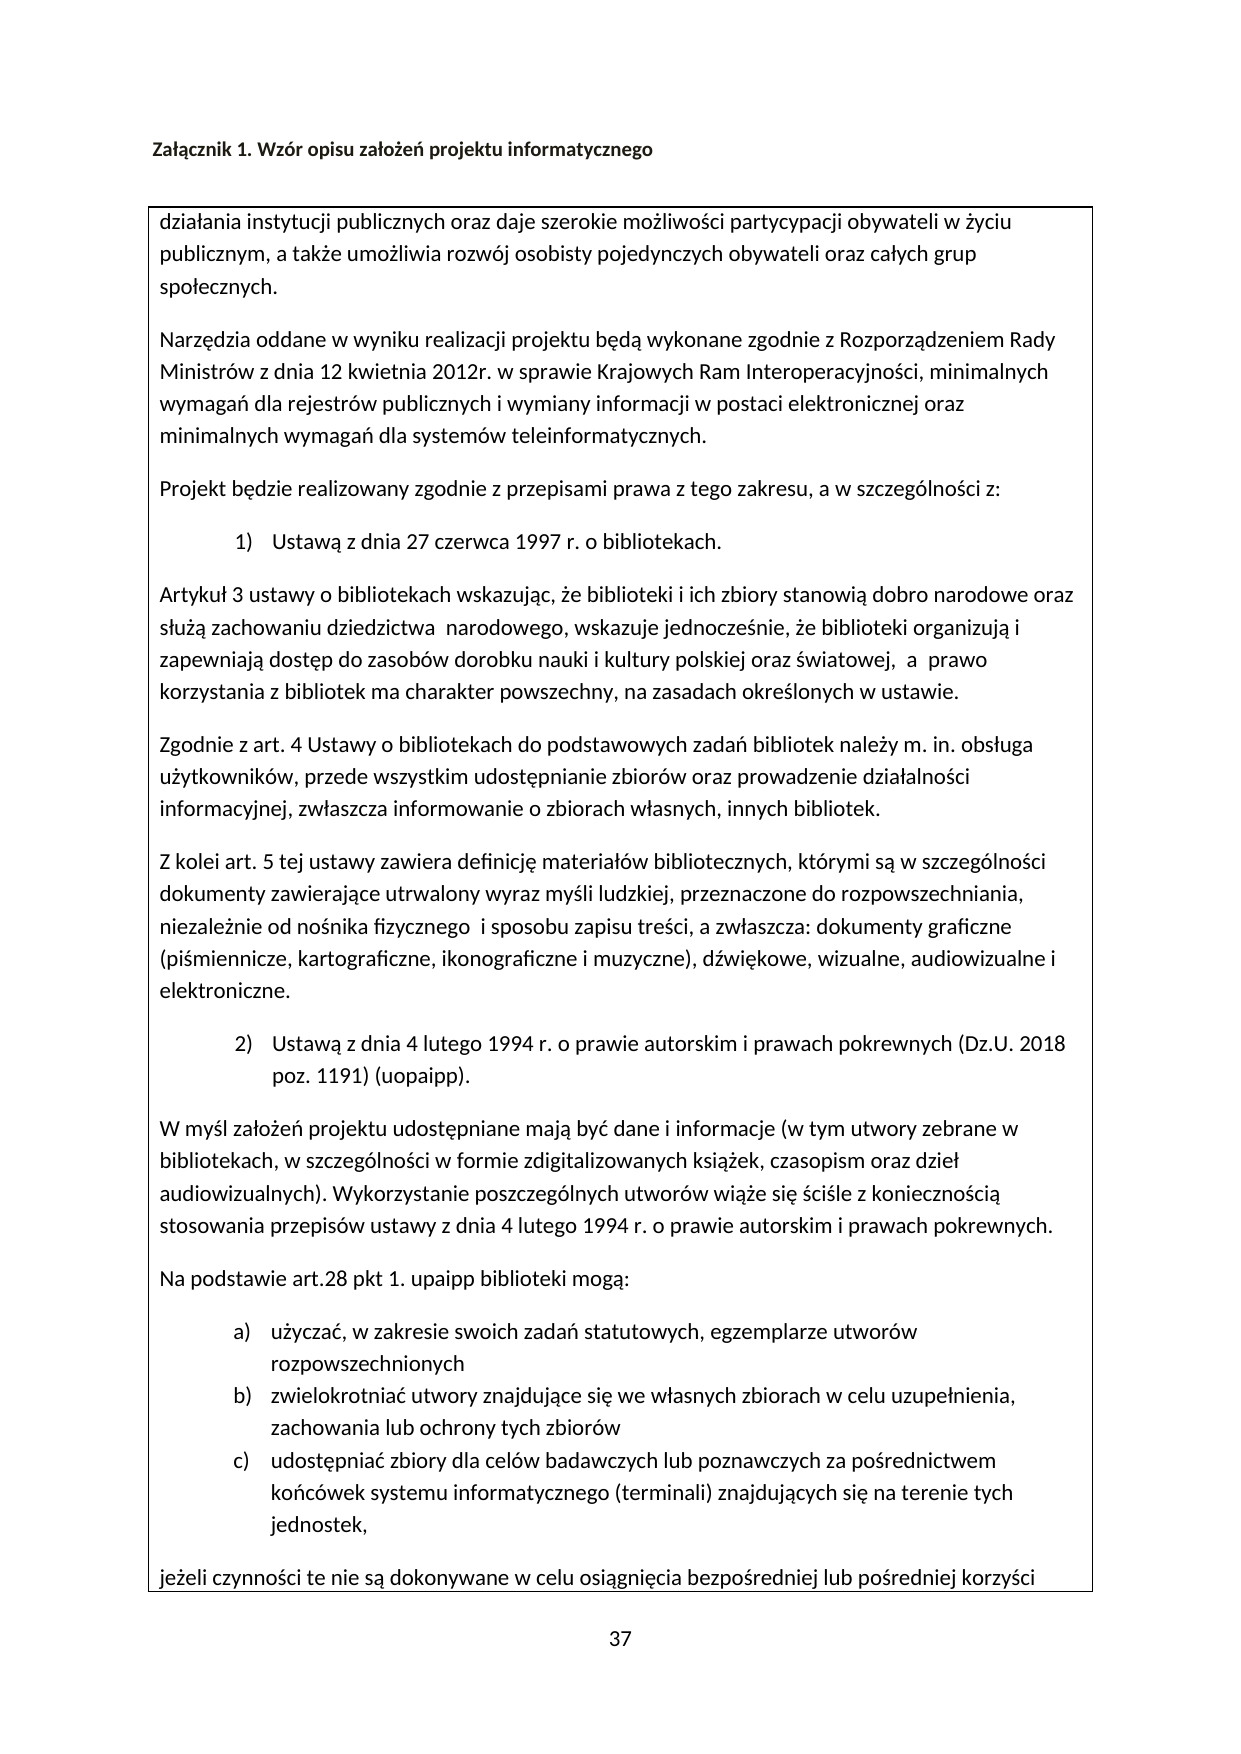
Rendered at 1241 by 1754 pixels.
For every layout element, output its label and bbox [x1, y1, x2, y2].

table_cell [149, 208, 1092, 1591]
